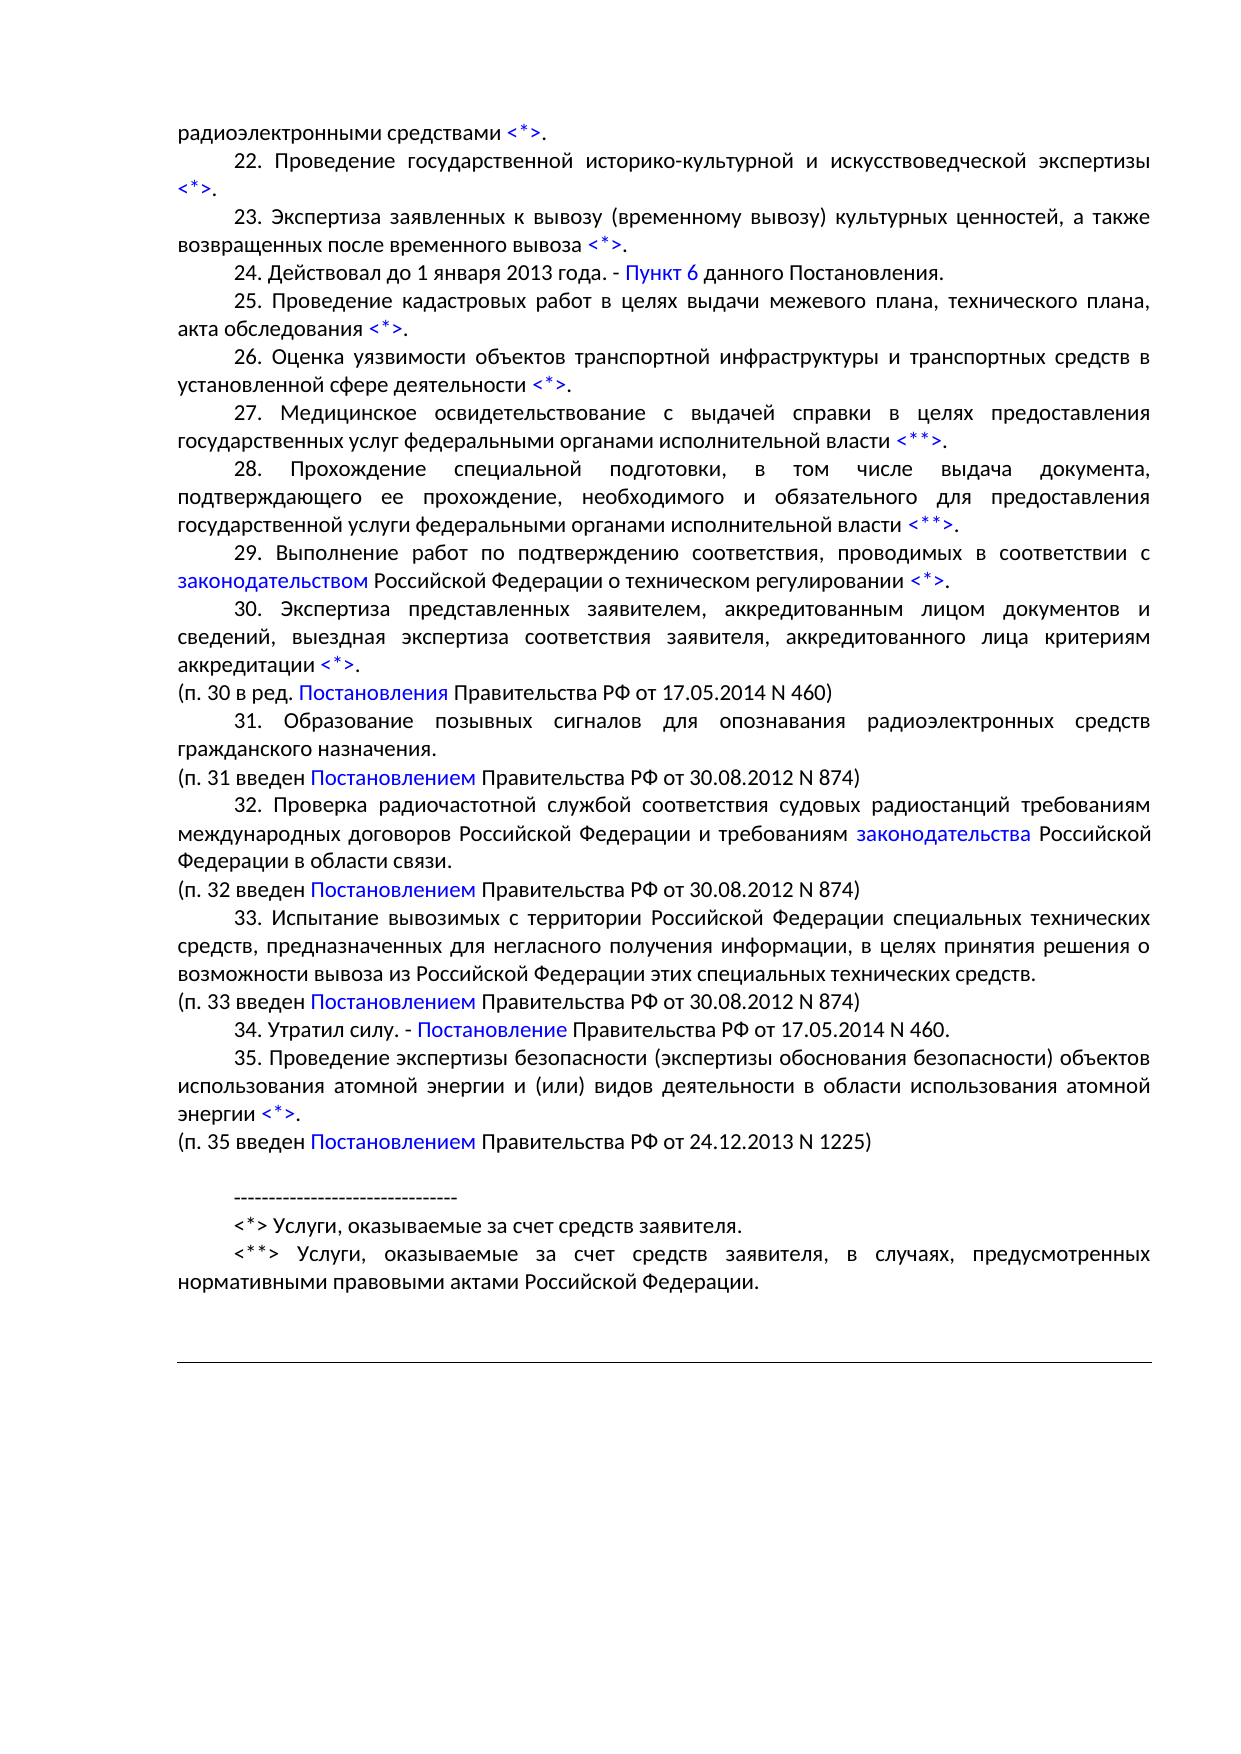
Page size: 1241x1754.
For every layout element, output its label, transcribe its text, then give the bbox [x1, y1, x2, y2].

text 28. Прохождение специальной подготовки, в том числе выдача документа, подтверждающего ее прохождение, необходимого и обязательного для предоставления государственной услуги федеральными органами исполнительной власти <**>. [177, 454, 1152, 538]
text 22. Проведение государственной историко-культурной и искусствоведческой экспертизы <*>. [177, 146, 1152, 202]
text 25. Проведение кадастровых работ в целях выдачи межевого плана, технического плана, акта обследования <*>. [177, 286, 1152, 342]
text 31. Образование позывных сигналов для опознавания радиоэлектронных средств гражданского назначения. [177, 707, 1152, 763]
text (п. 31 введен Постановлением Правительства РФ от 30.08.2012 N 874) [177, 763, 1152, 791]
text 34. Утратил силу. - Постановление Правительства РФ от 17.05.2014 N 460. [177, 1015, 1152, 1043]
text (п. 32 введен Постановлением Правительства РФ от 30.08.2012 N 874) [177, 875, 1152, 903]
text -------------------------------- [177, 1183, 1152, 1211]
text 30. Экспертиза представленных заявителем, аккредитованным лицом документов и сведений, выездная экспертиза соответствия заявителя, аккредитованного лица критериям аккредитации <*>. [177, 594, 1152, 678]
text 24. Действовал до 1 января 2013 года. - Пункт 6 данного Постановления. [177, 258, 1152, 286]
text (п. 30 в ред. Постановления Правительства РФ от 17.05.2014 N 460) [177, 678, 1152, 707]
text 27. Медицинское освидетельствование с выдачей справки в целях предоставления государственных услуг федеральными органами исполнительной власти <**>. [177, 398, 1152, 454]
text <**> Услуги, оказываемые за счет средств заявителя, в случаях, предусмотренных нормативными правовыми актами Российской Федерации. [177, 1239, 1152, 1295]
text 29. Выполнение работ по подтверждению соответствия, проводимых в соответствии с законодательством Российской Федерации о техническом регулировании <*>. [177, 538, 1152, 594]
text 23. Экспертиза заявленных к вывозу (временному вывозу) культурных ценностей, а также возвращенных после временного вывоза <*>. [177, 202, 1152, 258]
text (п. 35 введен Постановлением Правительства РФ от 24.12.2013 N 1225) [177, 1127, 1152, 1155]
text 26. Оценка уязвимости объектов транспортной инфраструктуры и транспортных средств в установленной сфере деятельности <*>. [177, 342, 1152, 398]
text 32. Проверка радиочастотной службой соответствия судовых радиостанций требованиям международных договоров Российской Федерации и требованиям законодательства Российской Федерации в области связи. [177, 791, 1152, 875]
text 35. Проведение экспертизы безопасности (экспертизы обоснования безопасности) объектов использования атомной энергии и (или) видов деятельности в области использования атомной энергии <*>. [177, 1043, 1152, 1127]
text 33. Испытание вывозимых с территории Российской Федерации специальных технических средств, предназначенных для негласного получения информации, в целях принятия решения о возможности вывоза из Российской Федерации этих специальных технических средств. [177, 903, 1152, 987]
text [177, 118, 1152, 146]
text (п. 33 введен Постановлением Правительства РФ от 30.08.2012 N 874) [177, 987, 1152, 1015]
text <*> Услуги, оказываемые за счет средств заявителя. [177, 1211, 1152, 1239]
